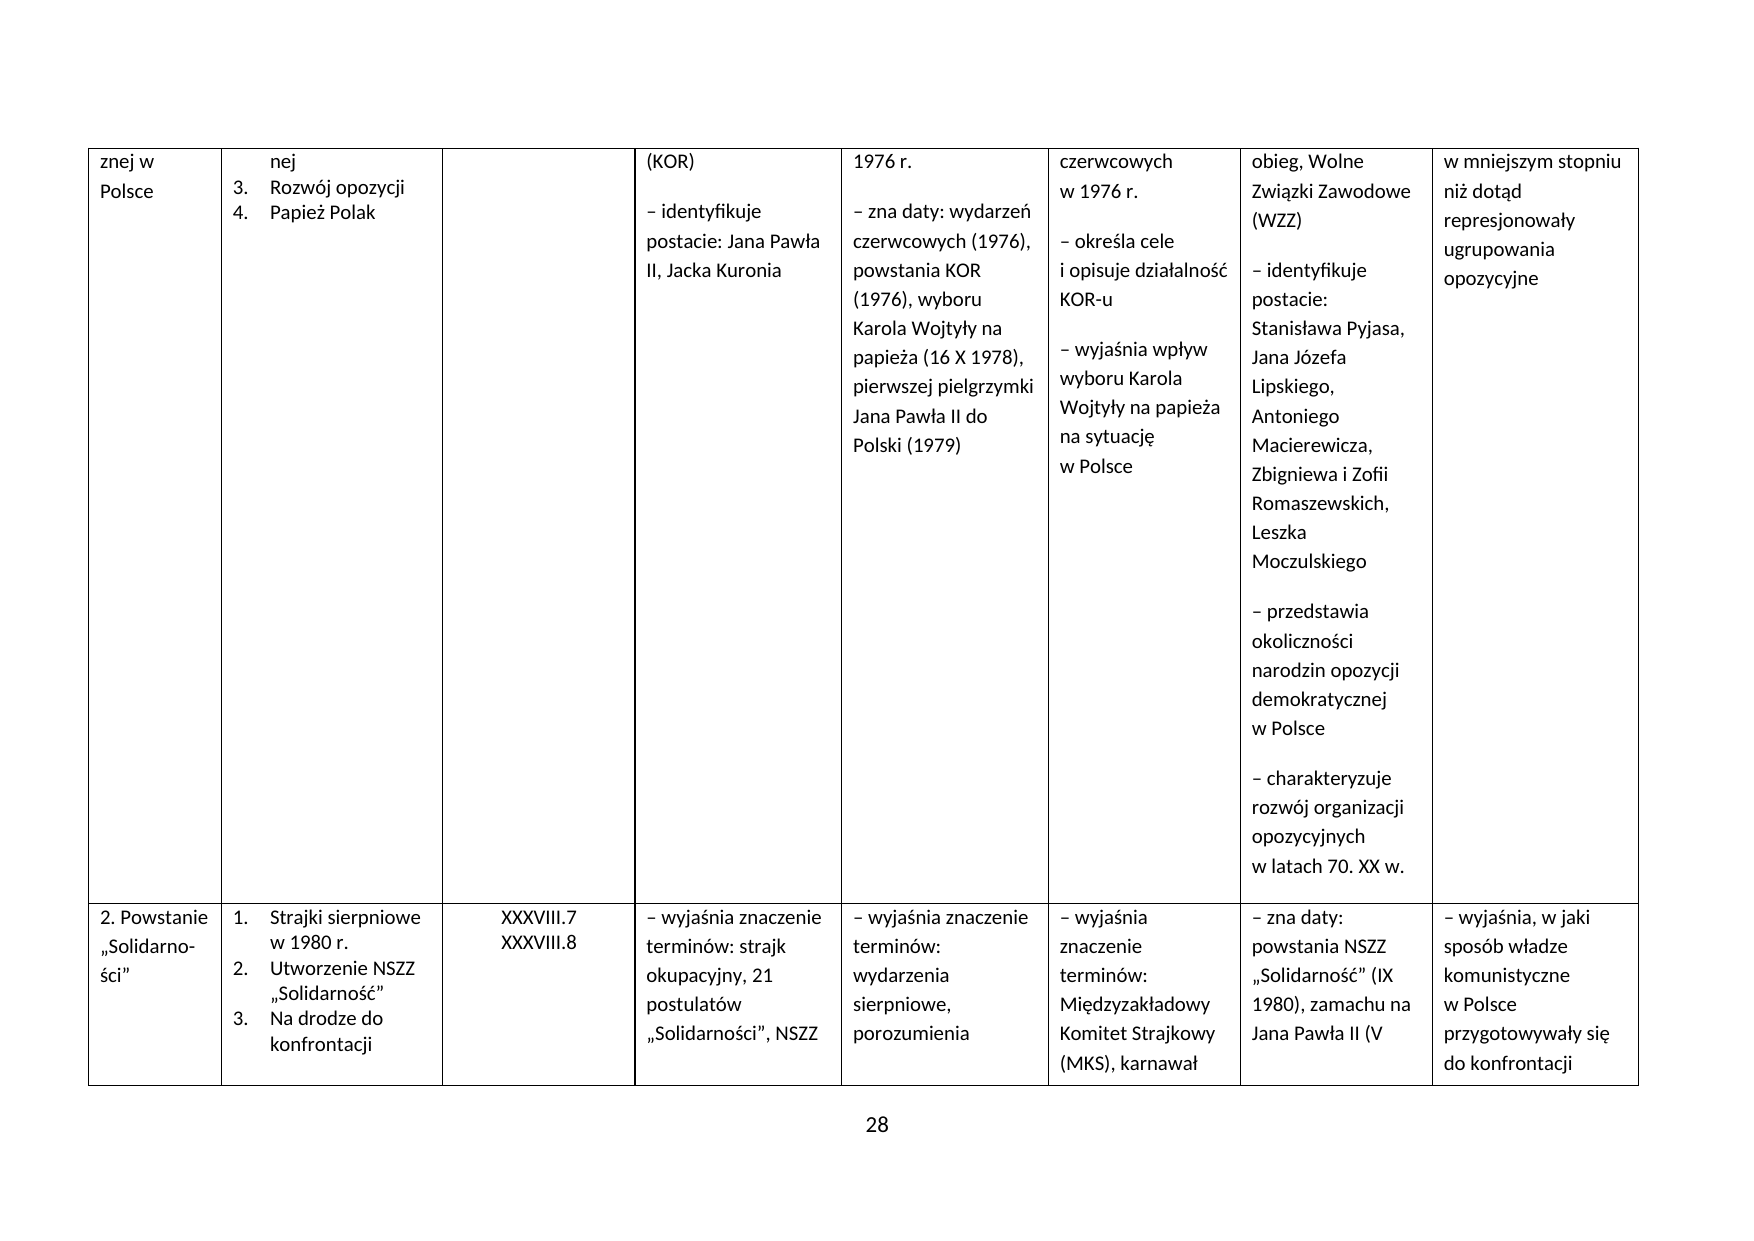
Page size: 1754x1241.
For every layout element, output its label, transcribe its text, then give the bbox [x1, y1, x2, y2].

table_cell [1241, 904, 1432, 1085]
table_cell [1433, 904, 1638, 1085]
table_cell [1049, 149, 1240, 903]
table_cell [842, 904, 1048, 1085]
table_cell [89, 904, 221, 1085]
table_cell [1049, 904, 1240, 1085]
table_cell XXXVIII.7 XXXVIII.8 [443, 904, 634, 1085]
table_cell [222, 149, 442, 903]
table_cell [636, 149, 841, 903]
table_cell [842, 149, 1048, 903]
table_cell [1433, 149, 1638, 903]
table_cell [636, 904, 841, 1085]
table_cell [89, 149, 221, 903]
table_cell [1241, 149, 1432, 903]
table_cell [443, 149, 634, 903]
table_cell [222, 904, 442, 1085]
